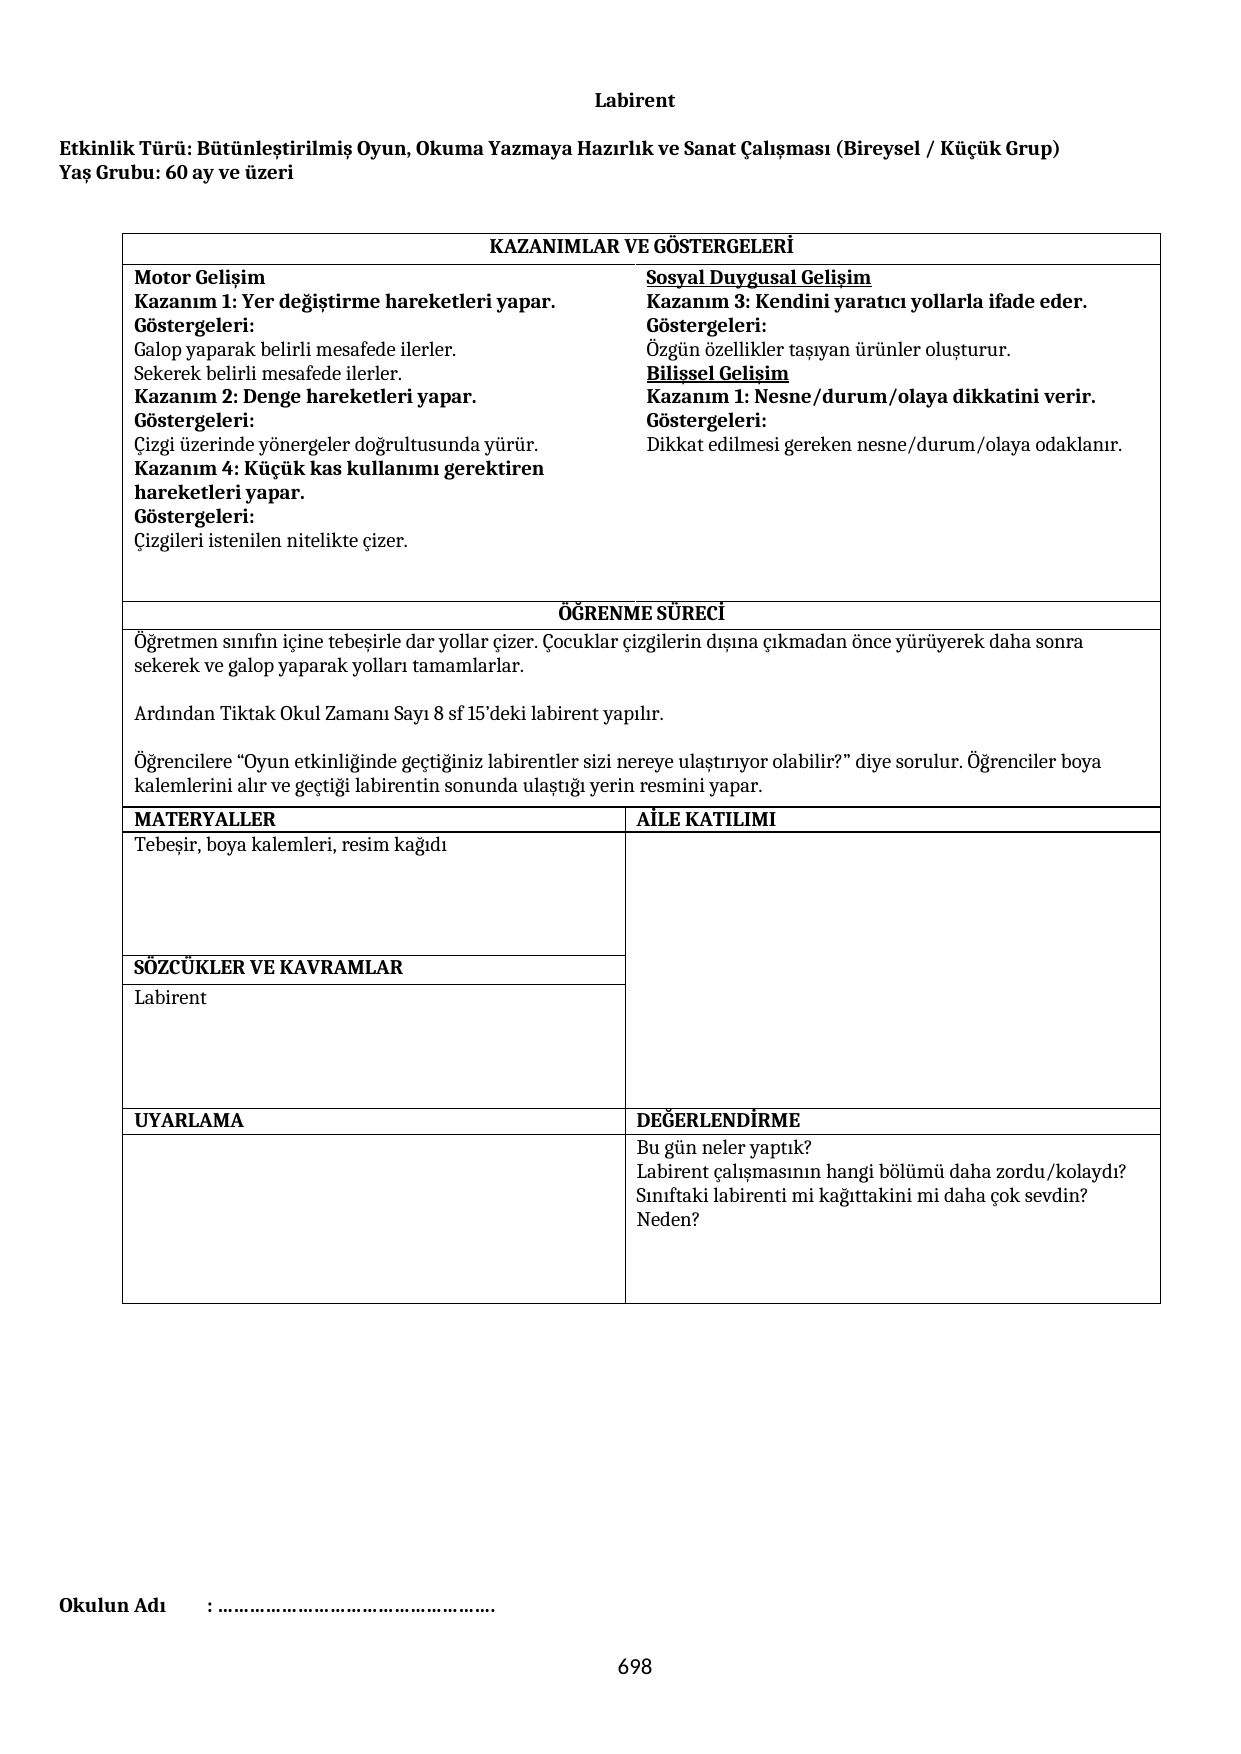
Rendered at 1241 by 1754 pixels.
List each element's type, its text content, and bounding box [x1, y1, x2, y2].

table_cell SÖZCÜKLER VE KAVRAMLAR [123, 956, 625, 984]
table_cell [626, 833, 1160, 1107]
table_cell MATERYALLER [123, 808, 625, 831]
table_cell DEĞERLENDİRME [626, 1109, 1160, 1134]
table_cell UYARLAMA [123, 1109, 625, 1134]
text Okulun Adı : ……………………………………………. [59, 1594, 1211, 1618]
table_cell Motor Gelişim Kazanım 1: Yer değiştirme hareketleri yapar. Göstergeleri: Galop yaparak belirli mesafede ilerler. Sekerek belirli mesafede ilerler. Kazanım 2: Denge hareketleri yapar. Göstergeleri: Çizgi üzerinde yönergeler doğrultusunda yürür. Kazanım 4: Küçük kas kullanımı gerektiren hareketleri yapar. Göstergeleri: Çizgileri istenilen nitelikte çizer. [123, 265, 635, 601]
table_cell AİLE KATILIMI [626, 808, 1160, 831]
table_cell Tebeşir, boya kalemleri, resim kağıdı [123, 833, 625, 954]
table_cell ÖĞRENME SÜRECİ [123, 602, 1160, 629]
table_cell Sosyal Duygusal Gelişim Kazanım 3: Kendini yaratıcı yollarla ifade eder. Göstergeleri: Özgün özellikler taşıyan ürünler oluşturur. Bilişsel Gelişim Kazanım 1: Nesne/durum/olaya dikkatini verir. Göstergeleri: Dikkat edilmesi gereken nesne/durum/olaya odaklanır. [636, 265, 1160, 601]
text Etkinlik Türü: Bütünleştirilmiş Oyun, Okuma Yazmaya Hazırlık ve Sanat Çalışması (Bireysel / Küçük Grup) [59, 137, 1211, 161]
text Labirent [59, 89, 1211, 113]
table_cell Öğretmen sınıfın içine tebeşirle dar yollar çizer. Çocuklar çizgilerin dışına çıkmadan önce yürüyerek daha sonra sekerek ve galop yaparak yolları tamamlarlar. Ardından Tiktak Okul Zamanı Sayı 8 sf 15’deki labirent yapılır. Öğrencilere “Oyun etkinliğinde geçtiğiniz labirentler sizi nereye ulaştırıyor olabilir?” diye sorulur. Öğrenciler boya kalemlerini alır ve geçtiği labirentin sonunda ulaştığı yerin resmini yapar. [123, 630, 1160, 806]
text Yaş Grubu: 60 ay ve üzeri [59, 161, 1211, 185]
table_header KAZANIMLAR VE GÖSTERGELERİ [123, 234, 1160, 264]
table_cell Bu gün neler yaptık? Labirent çalışmasının hangi bölümü daha zordu/kolaydı? Sınıftaki labirenti mi kağıttakini mi daha çok sevdin? Neden? [626, 1135, 1160, 1303]
table_cell [123, 1135, 625, 1303]
table_cell Labirent [123, 985, 625, 1107]
